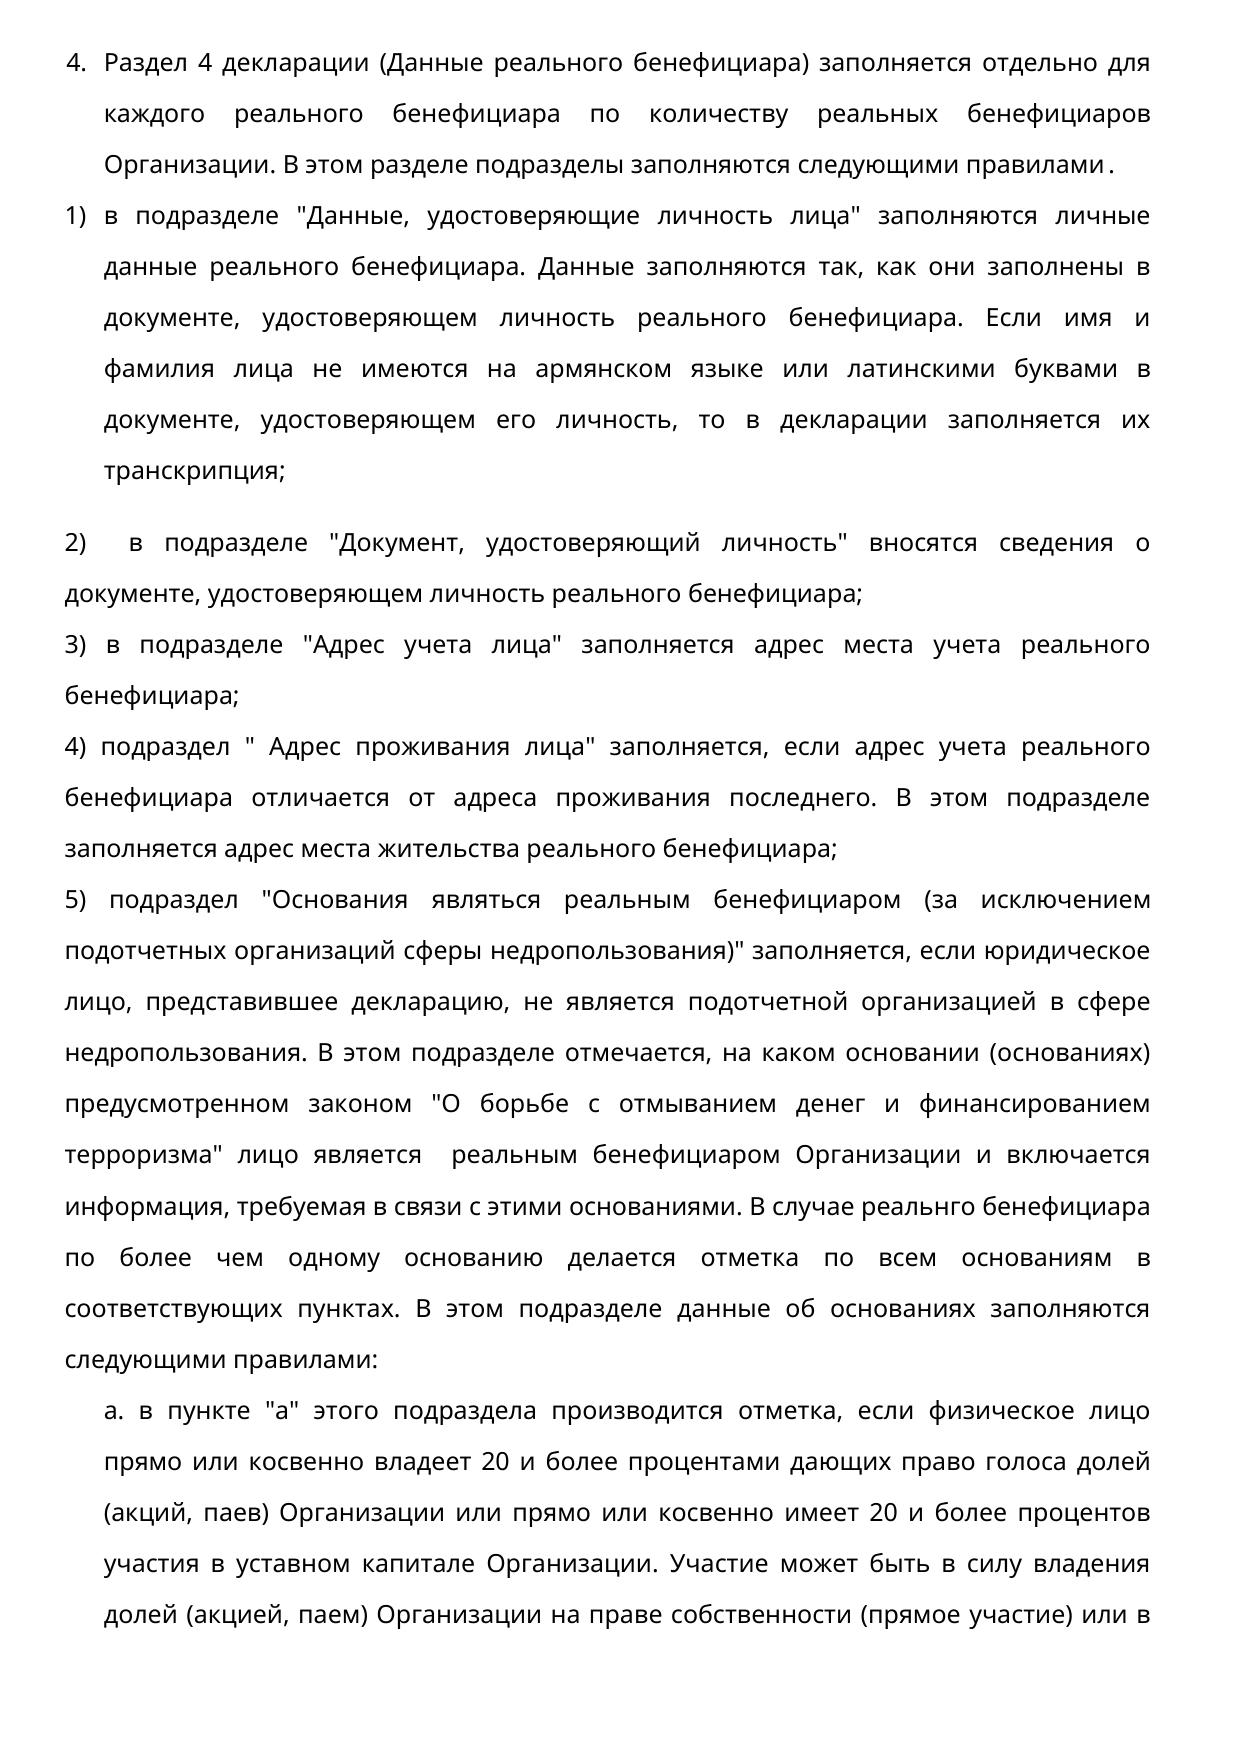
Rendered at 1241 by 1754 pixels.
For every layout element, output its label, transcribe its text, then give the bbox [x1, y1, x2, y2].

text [103, 1392, 1152, 1631]
list в подразделе "Данные, удостоверяющие личность лица" заполняются личные данные реального бенефициара. Данные заполняются так, как они заполнены в документе, удостоверяющем личность реального бенефициара. Если имя и фамилия лица не имеются на армянском языке или латинскими буквами в документе, удостоверяющем его личность, то в декларации заполняется их транскрипция; [64, 197, 1152, 487]
list Раздел 4 декларации (Данные реального бенефициара) заполняется отдельно для каждого реального бенефициара по количеству реальных бенефициаров Организации. В этом разделе подразделы заполняются следующими правилами․ [66, 44, 1152, 181]
text 5) подраздел "Основания являться реальным бенефициаром (за исключением подотчетных организаций сферы недропользования)" заполняется, если юридическое лицо, представившее декларацию, не является подотчетной организацией в сфере недропользования. В этом подразделе отмечается, на каком основании (основаниях) предусмотренном законом "О борьбе с отмыванием денег и финансированием терроризма" лицо является реальным бенефициаром Организации и включается информация, требуемая в связи с этими основаниями. В случае реальнго бенефициара по более чем одному основанию делается отметка по всем основаниям в соответствующих пунктах. В этом подразделе данные об основаниях заполняются следующими правилами: [64, 882, 1152, 1375]
text 2) в подразделе "Документ, удостоверяющий личность" вносятся сведения о документе, удостоверяющем личность реального бенефициара; [64, 524, 1152, 610]
text 4) подраздел " Адрес проживания лица" заполняется, если адрес учета реального бенефициара отличается от адреса проживания последнего. В этом подразделе заполняется адрес места жительства реального бенефициара; [64, 729, 1152, 865]
text 3) в подразделе "Адрес учета лица" заполняется адрес места учета реального бенефициара; [64, 627, 1152, 712]
